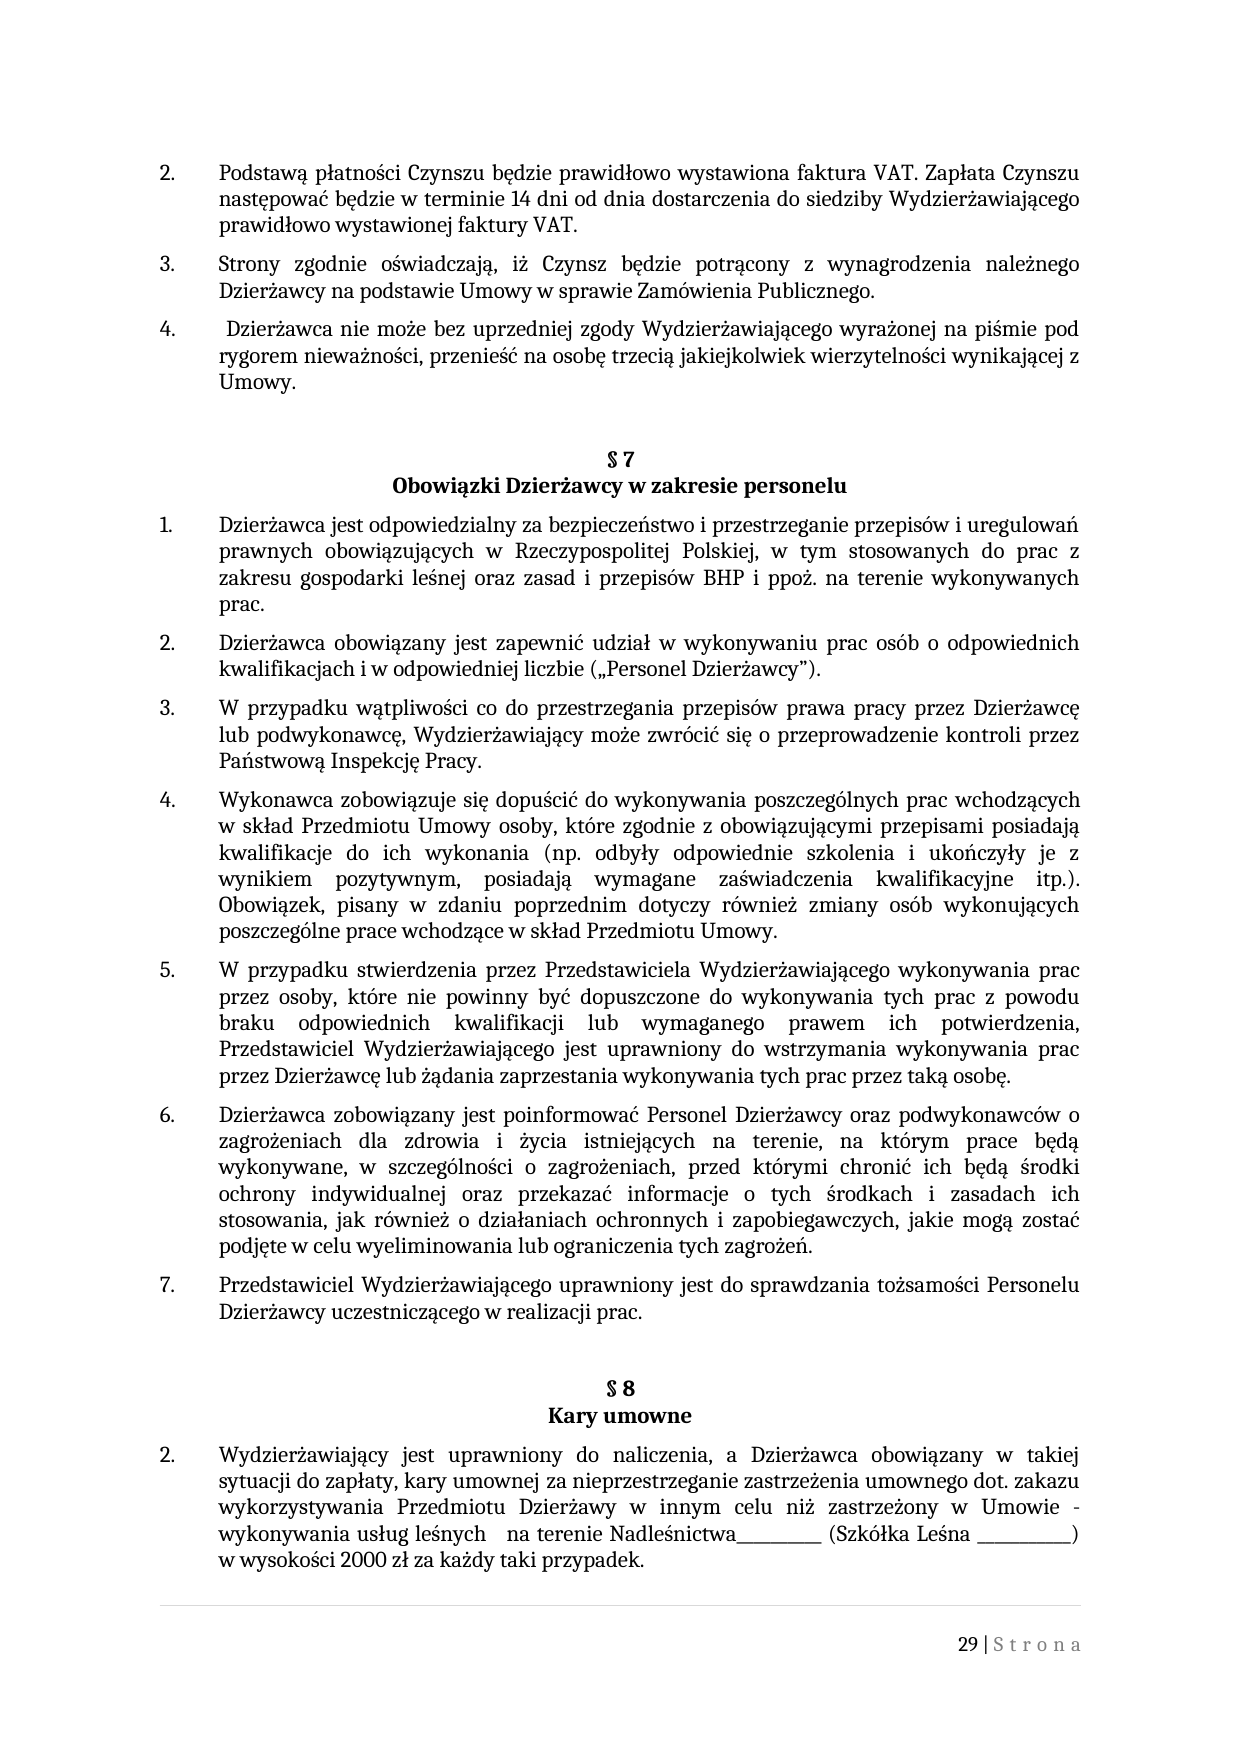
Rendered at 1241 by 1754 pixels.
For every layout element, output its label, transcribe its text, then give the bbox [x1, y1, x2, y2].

list Wykonawca zobowiązuje się dopuścić do wykonywania poszczególnych prac wchodzących w skład Przedmiotu Umowy osoby, które zgodnie z obowiązującymi przepisami posiadają kwalifikacje do ich wykonania (np. odbyły odpowiednie szkolenia i ukończyły je z wynikiem pozytywnym, posiadają wymagane zaświadczenia kwalifikacyjne itp.). Obowiązek, pisany w zdaniu poprzednim dotyczy również zmiany osób wykonujących poszczególne prace wchodzące w skład Przedmiotu Umowy. [159, 787, 1081, 945]
text § 8 Kary umowne [159, 1376, 1081, 1429]
list W przypadku wątpliwości co do przestrzegania przepisów prawa pracy przez Dzierżawcę lub podwykonawcę, Wydzierżawiający może zwrócić się o przeprowadzenie kontroli przez Państwową Inspekcję Pracy. [159, 695, 1081, 774]
list Dzierżawca jest odpowiedzialny za bezpieczeństwo i przestrzeganie przepisów i uregulowań prawnych obowiązujących w Rzeczypospolitej Polskiej, w tym stosowanych do prac z zakresu gospodarki leśnej oraz zasad i przepisów BHP i ppoż. na terenie wykonywanych prac. [159, 512, 1081, 617]
text § 7 Obowiązki Dzierżawcy w zakresie personelu [159, 447, 1081, 499]
list Dzierżawca nie może bez uprzedniej zgody Wydzierżawiającego wyrażonej na piśmie pod rygorem nieważności, przenieść na osobę trzecią jakiejkolwiek wierzytelności wynikającej z Umowy. [159, 316, 1081, 395]
list Wydzierżawiający jest uprawniony do naliczenia, a Dzierżawca obowiązany w takiej sytuacji do zapłaty, kary umownej za nieprzestrzeganie zastrzeżenia umownego dot. zakazu wykorzystywania Przedmiotu Dzierżawy w innym celu niż zastrzeżony w Umowie - wykonywania usług leśnych na terenie Nadleśnictwa__________ (Szkółka Leśna ___________) w wysokości 2000 zł za każdy taki przypadek. [159, 1441, 1081, 1573]
list Dzierżawca obowiązany jest zapewnić udział w wykonywaniu prac osób o odpowiednich kwalifikacjach i w odpowiedniej liczbie („Personel Dzierżawcy”). [159, 630, 1081, 682]
list W przypadku stwierdzenia przez Przedstawiciela Wydzierżawiającego wykonywania prac przez osoby, które nie powinny być dopuszczone do wykonywania tych prac z powodu braku odpowiednich kwalifikacji lub wymaganego prawem ich potwierdzenia, Przedstawiciel Wydzierżawiającego jest uprawniony do wstrzymania wykonywania prac przez Dzierżawcę lub żądania zaprzestania wykonywania tych prac przez taką osobę. [159, 957, 1081, 1089]
list Dzierżawca zobowiązany jest poinformować Personel Dzierżawcy oraz podwykonawców o zagrożeniach dla zdrowia i życia istniejących na terenie, na którym prace będą wykonywane, w szczególności o zagrożeniach, przed którymi chronić ich będą środki ochrony indywidualnej oraz przekazać informacje o tych środkach i zasadach ich stosowania, jak również o działaniach ochronnych i zapobiegawczych, jakie mogą zostać podjęte w celu wyeliminowania lub ograniczenia tych zagrożeń. [159, 1101, 1081, 1259]
list Strony zgodnie oświadczają, iż Czynsz będzie potrącony z wynagrodzenia należnego Dzierżawcy na podstawie Umowy w sprawie Zamówienia Publicznego. [159, 251, 1081, 304]
list Przedstawiciel Wydzierżawiającego uprawniony jest do sprawdzania tożsamości Personelu Dzierżawcy uczestniczącego w realizacji prac. [159, 1272, 1081, 1325]
list Podstawą płatności Czynszu będzie prawidłowo wystawiona faktura VAT. Zapłata Czynszu następować będzie w terminie 14 dni od dnia dostarczenia do siedziby Wydzierżawiającego prawidłowo wystawionej faktury VAT. [159, 159, 1081, 238]
